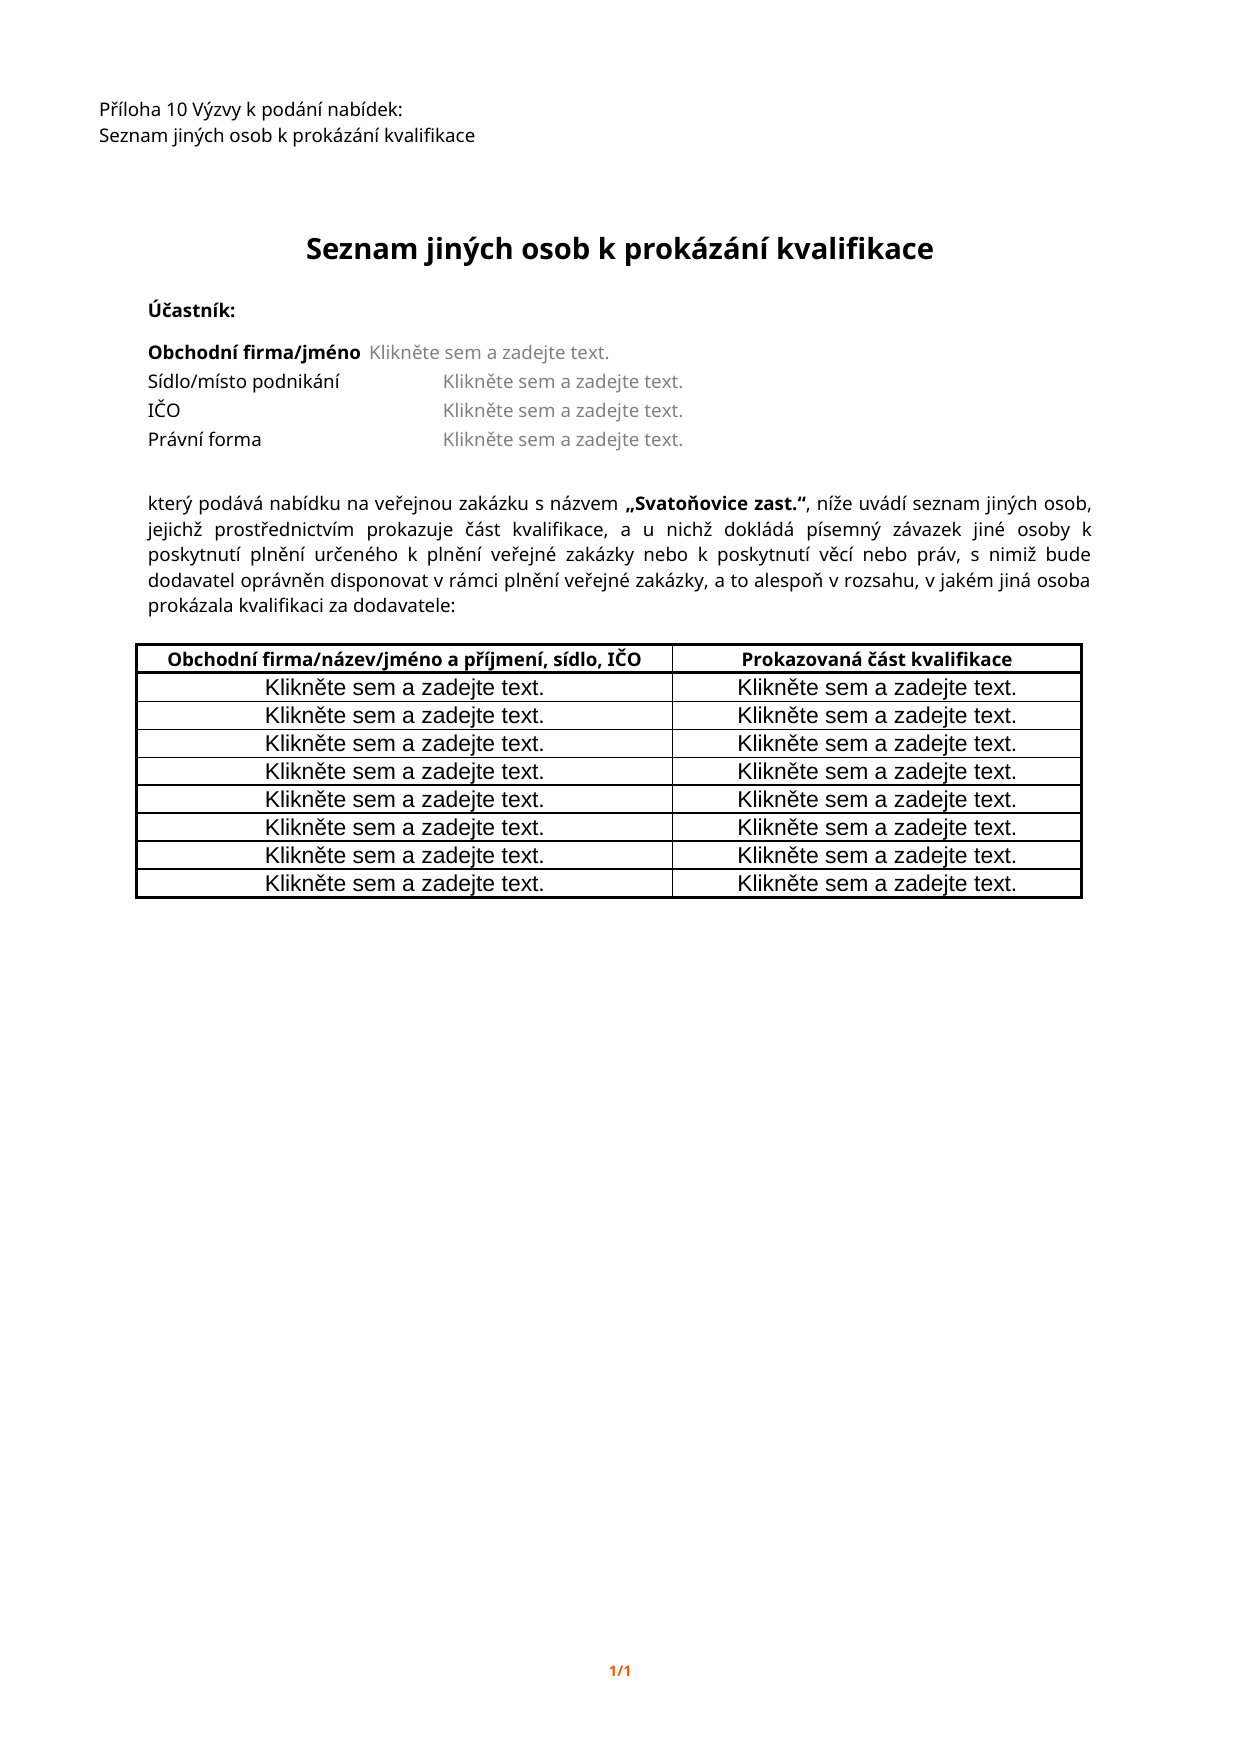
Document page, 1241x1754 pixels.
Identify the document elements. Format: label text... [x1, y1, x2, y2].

table_header Obchodní firma/název/jméno a příjmení, sídlo, IČO [138, 646, 672, 671]
text Účastník: [148, 293, 1093, 324]
text Právní forma [148, 423, 1093, 452]
text Obchodní firma/jméno [148, 336, 1093, 365]
text Sídlo/místo podnikání [148, 365, 1093, 394]
table_header Prokazovaná část kvalifikace [673, 646, 1080, 671]
text který podává nabídku na veřejnou zakázku s názvem „Svatoňovice zast.“, níže uvádí seznam jiných osob, jejichž prostřednictvím prokazuje část kvalifikace, a u nichž dokládá písemný závazek jiné osoby k poskytnutí plnění určeného k plnění veřejné zakázky nebo k poskytnutí věcí nebo práv, s nimiž bude dodavatel oprávněn disponovat v rámci plnění veřejné zakázky, a to alespoň v rozsahu, v jakém jiná osoba prokázala kvalifikaci za dodavatele: [148, 490, 1093, 618]
title Seznam jiných osob k prokázání kvalifikace [148, 228, 1093, 268]
text IČO [148, 394, 1093, 423]
